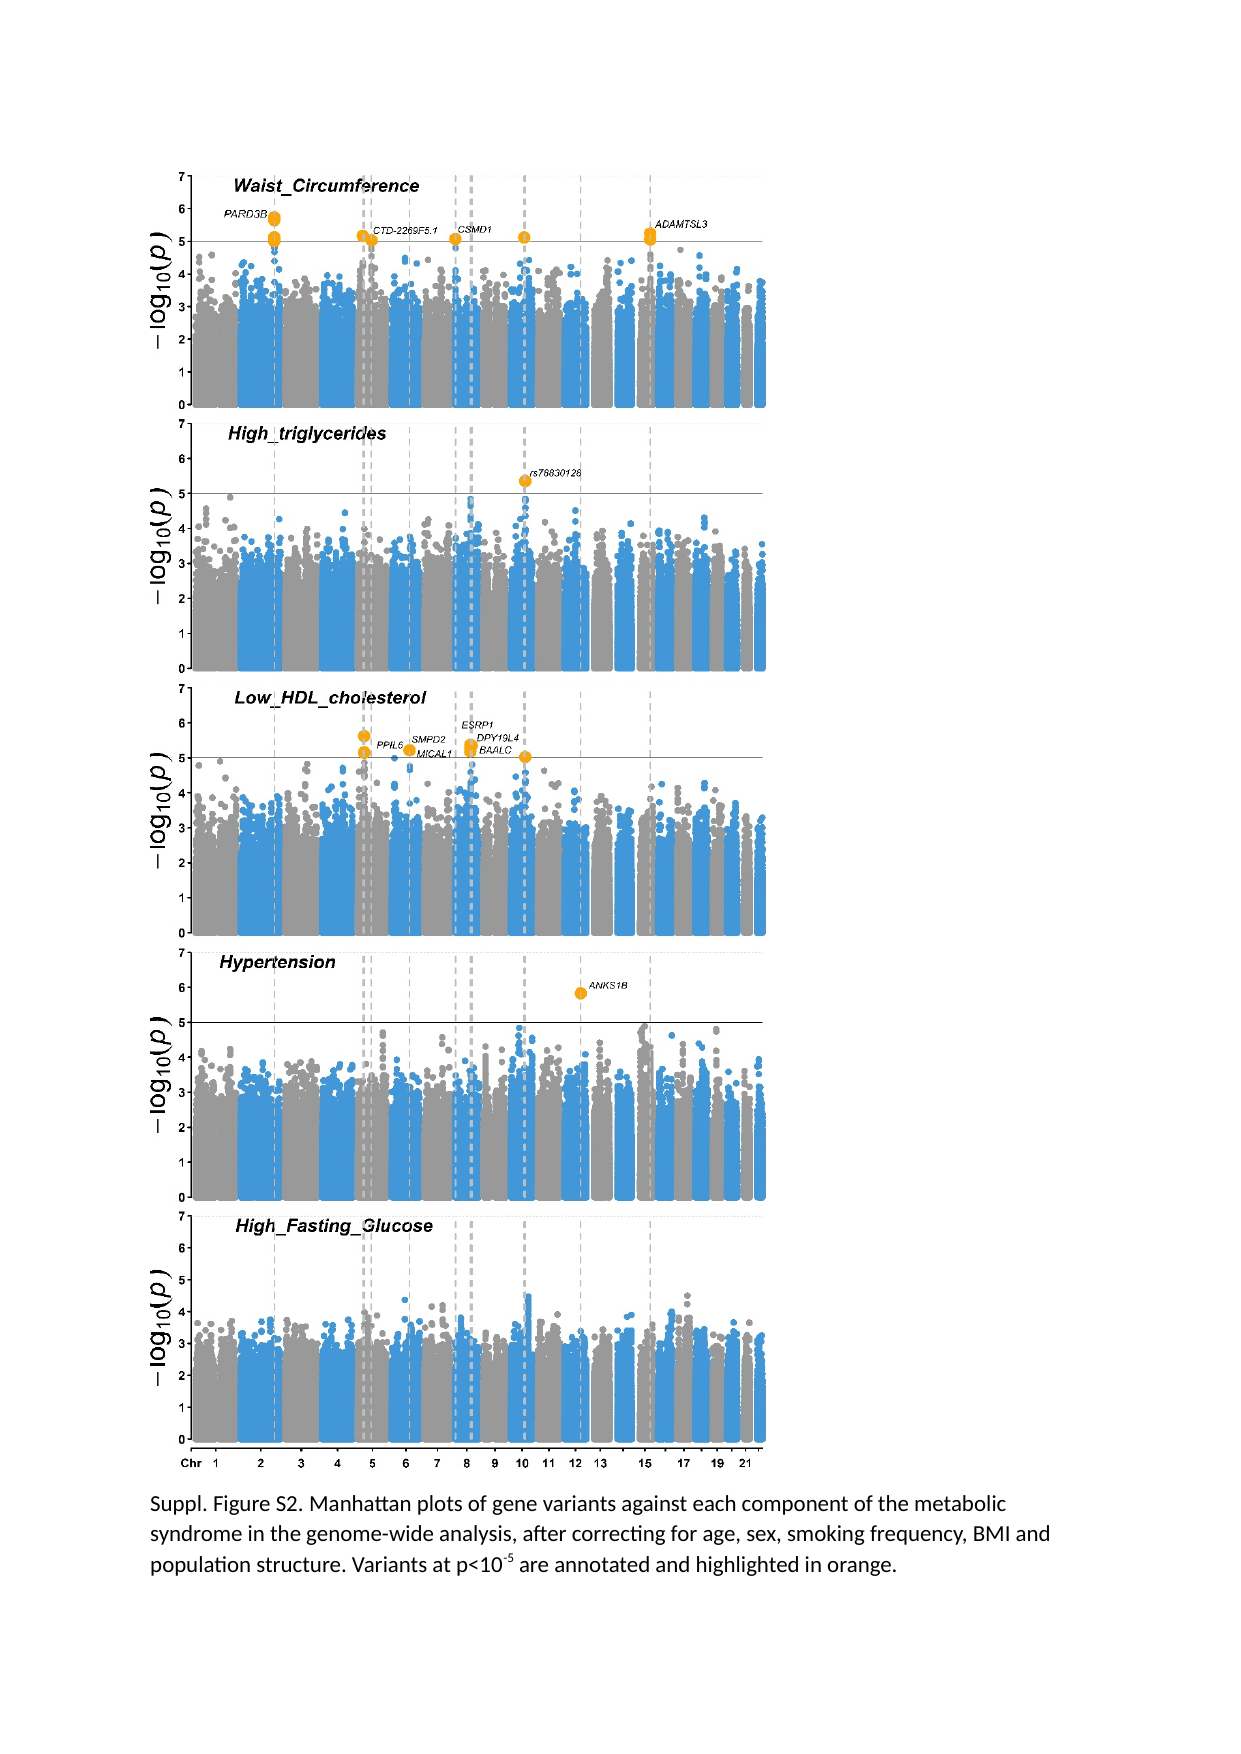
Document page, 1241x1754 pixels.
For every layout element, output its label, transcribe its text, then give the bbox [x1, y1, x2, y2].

picture [150, 150, 767, 1471]
text Suppl. Figure S2. Manhattan plots of gene variants against each component of the metabolic syndrome in the genome-wide analysis, after correcting for age, sex, smoking frequency, BMI and population structure. Variants at p<10-5 are annotated and highlighted in orange. [150, 1489, 1090, 1578]
